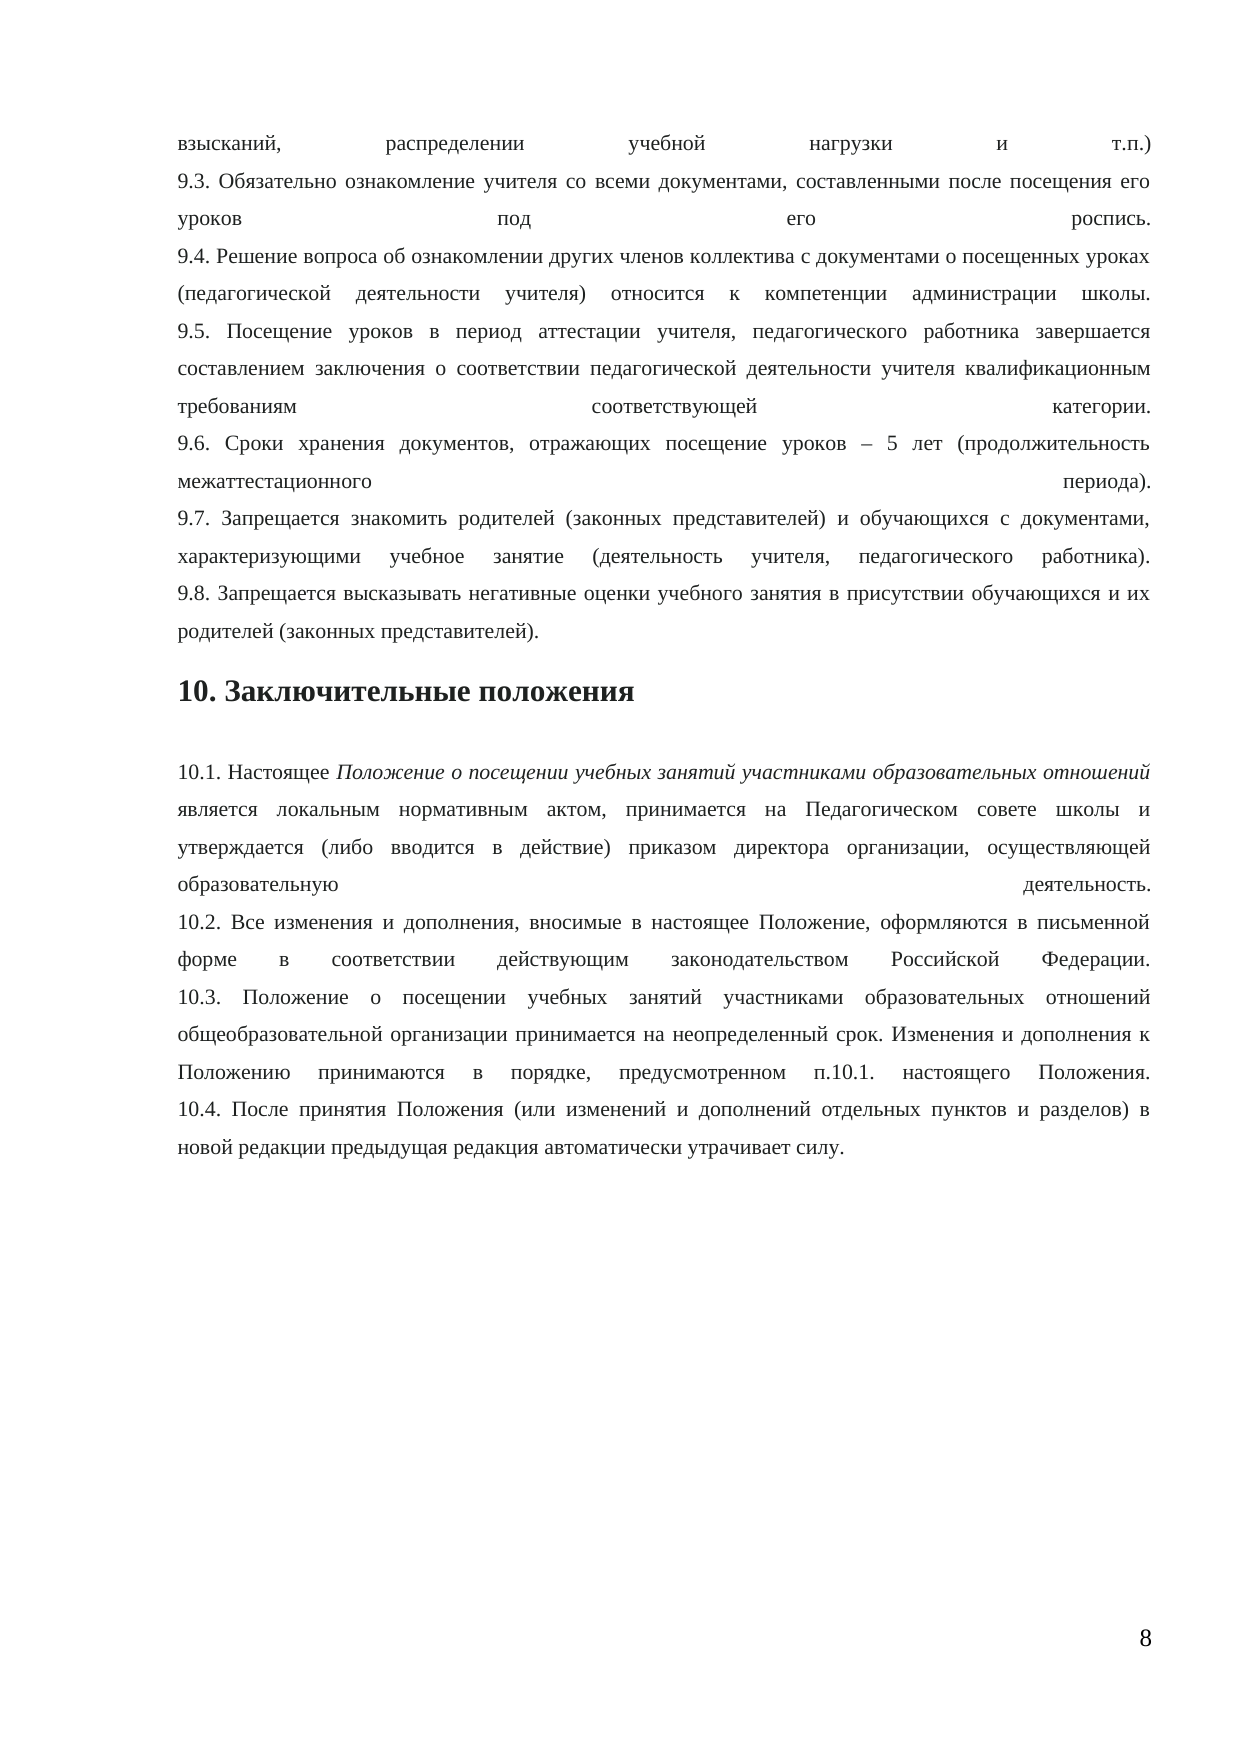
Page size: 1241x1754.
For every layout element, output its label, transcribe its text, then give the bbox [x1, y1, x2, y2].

text 10.1. Настоящее Положение о посещении учебных занятий участниками образовательных отношений является локальным нормативным актом, принимается на Педагогическом совете школы и утверждается (либо вводится в действие) приказом директора организации, осуществляющей образовательную деятельность. 10.2. Все изменения и дополнения, вносимые в настоящее Положение, оформляются в письменной форме в соответствии действующим законодательством Российской Федерации. 10.3. Положение о посещении учебных занятий участниками образовательных отношений общеобразовательной организации принимается на неопределенный срок. Изменения и дополнения к Положению принимаются в порядке, предусмотренном п.10.1. настоящего Положения. 10.4. После принятия Положения (или изменений и дополнений отдельных пунктов и разделов) в новой редакции предыдущая редакция автоматически утрачивает силу. [177, 746, 1152, 1159]
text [177, 118, 1152, 643]
subtitle 10. Заключительные положения [177, 672, 1152, 708]
